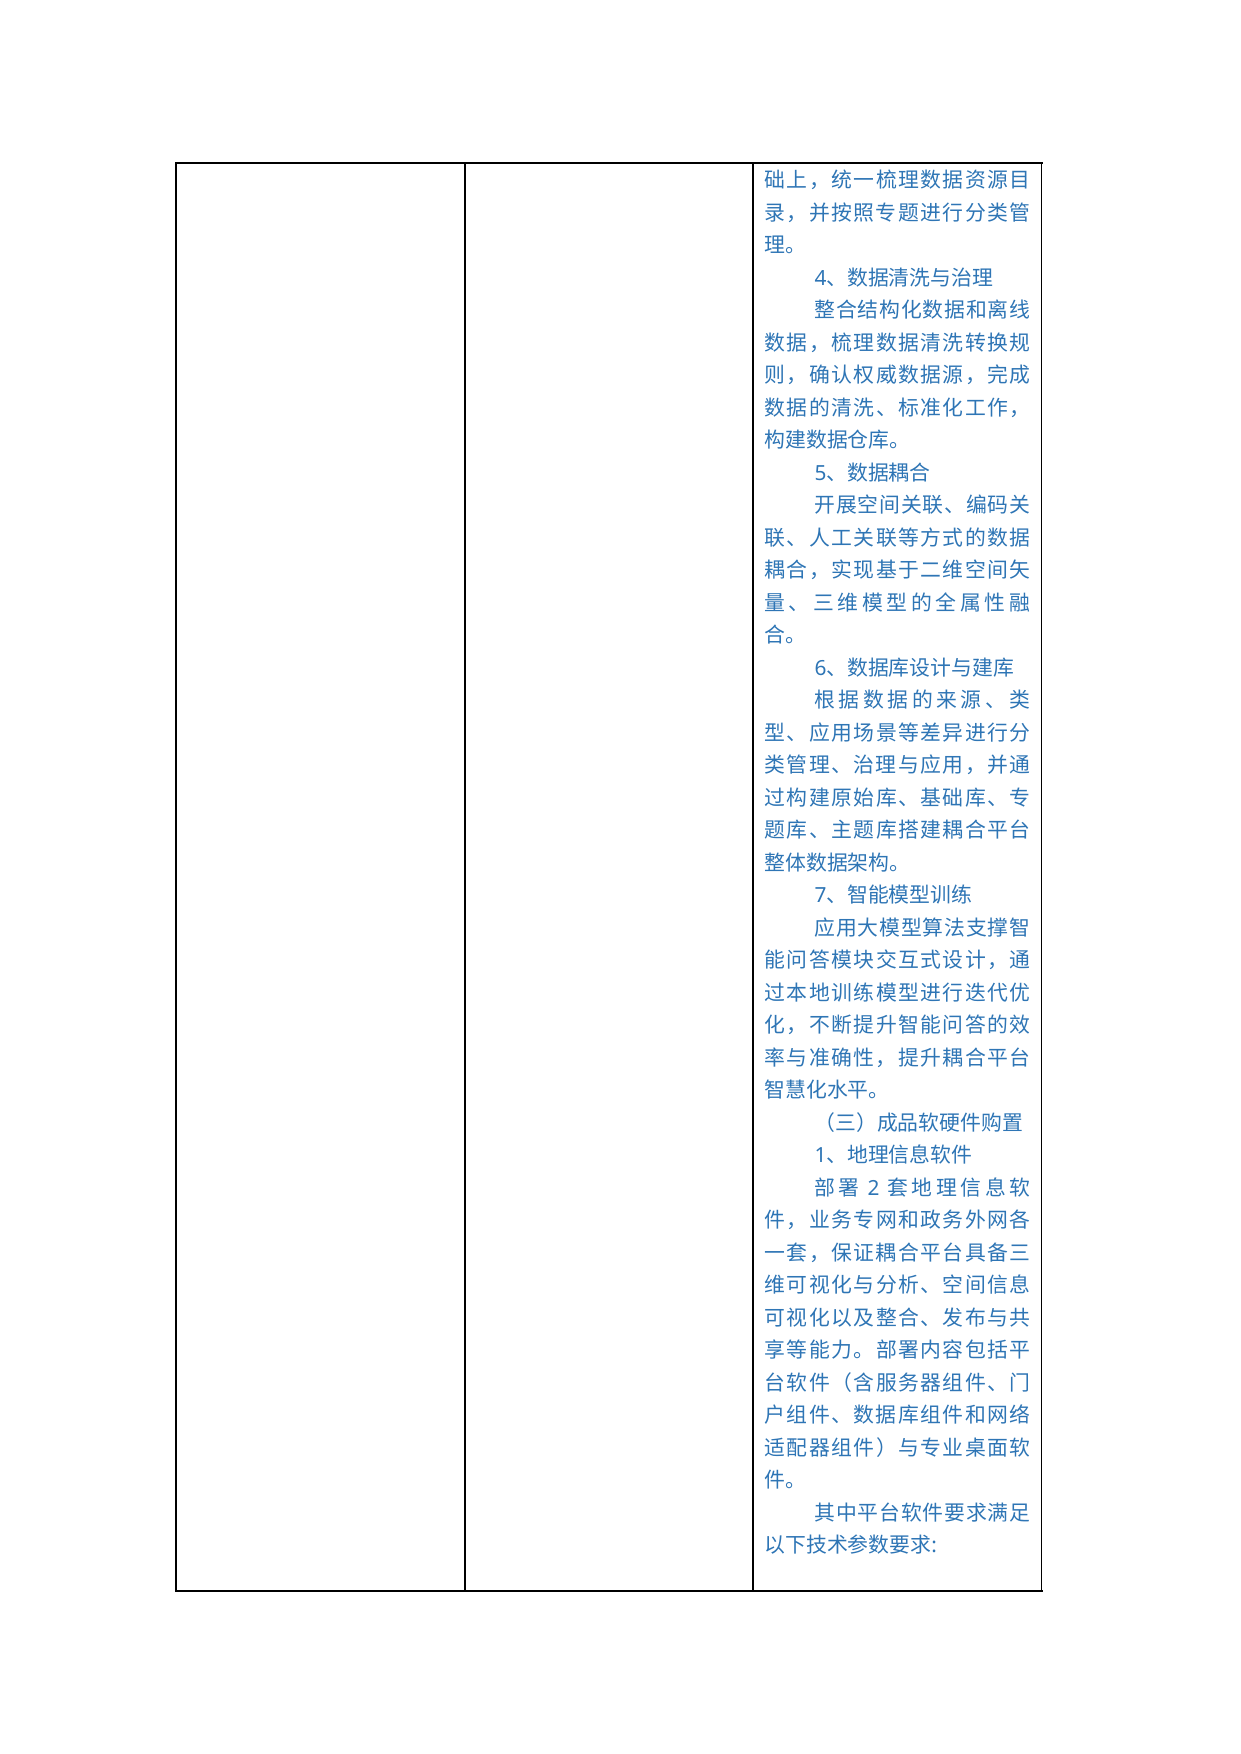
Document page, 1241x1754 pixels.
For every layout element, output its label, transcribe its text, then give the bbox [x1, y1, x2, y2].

table_cell [466, 164, 752, 1590]
table_cell 1 [177, 164, 464, 1590]
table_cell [754, 164, 1041, 1590]
